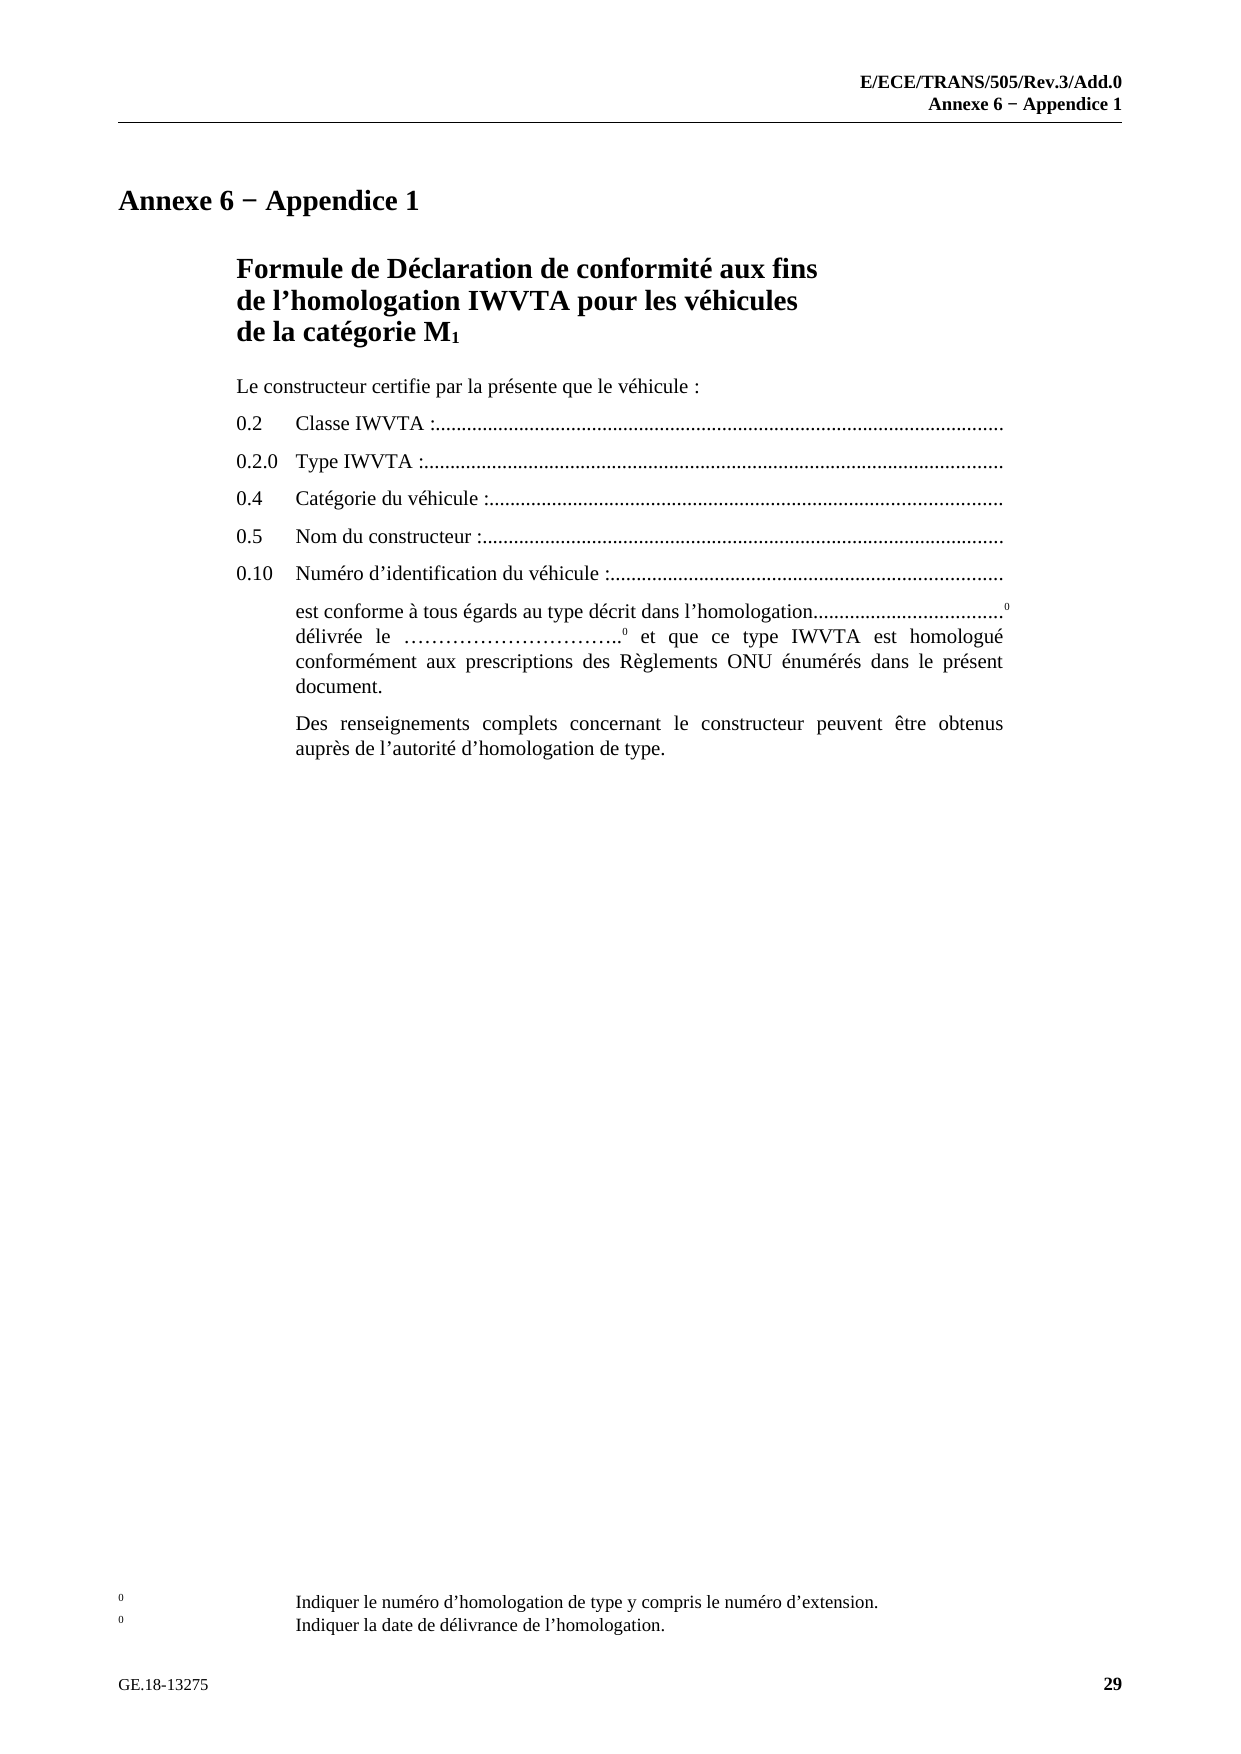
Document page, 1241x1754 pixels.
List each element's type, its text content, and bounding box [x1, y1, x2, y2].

text Des renseignements complets concernant le constructeur peuvent être obtenus auprès de l’autorité d’homologation de type. [295, 710, 1004, 760]
text 0.5 Nom du constructeur : [236, 523, 1004, 548]
text Annexe 6 − Appendice 1 [118, 185, 1004, 216]
text 0.2 Classe IWVTA : [236, 410, 1004, 435]
text 0.2.0 Type IWVTA : [236, 448, 1004, 473]
text 0.10 Numéro d’identification du véhicule : [236, 560, 1004, 585]
text 0.4 Catégorie du véhicule : [236, 485, 1004, 510]
text Formule de Déclaration de conformité aux fins de l’homologation IWVTA pour les véhicules de la catégorie M1 [118, 254, 1004, 348]
text Le constructeur certifie par la présente que le véhicule : [236, 373, 1004, 398]
text est conforme à tous égards au type décrit dans l’homologation délivrée le ………………………….. et que ce type IWVTA est homologué conformément aux prescriptions des Règlements ONU énumérés dans le présent document. [295, 598, 1004, 698]
